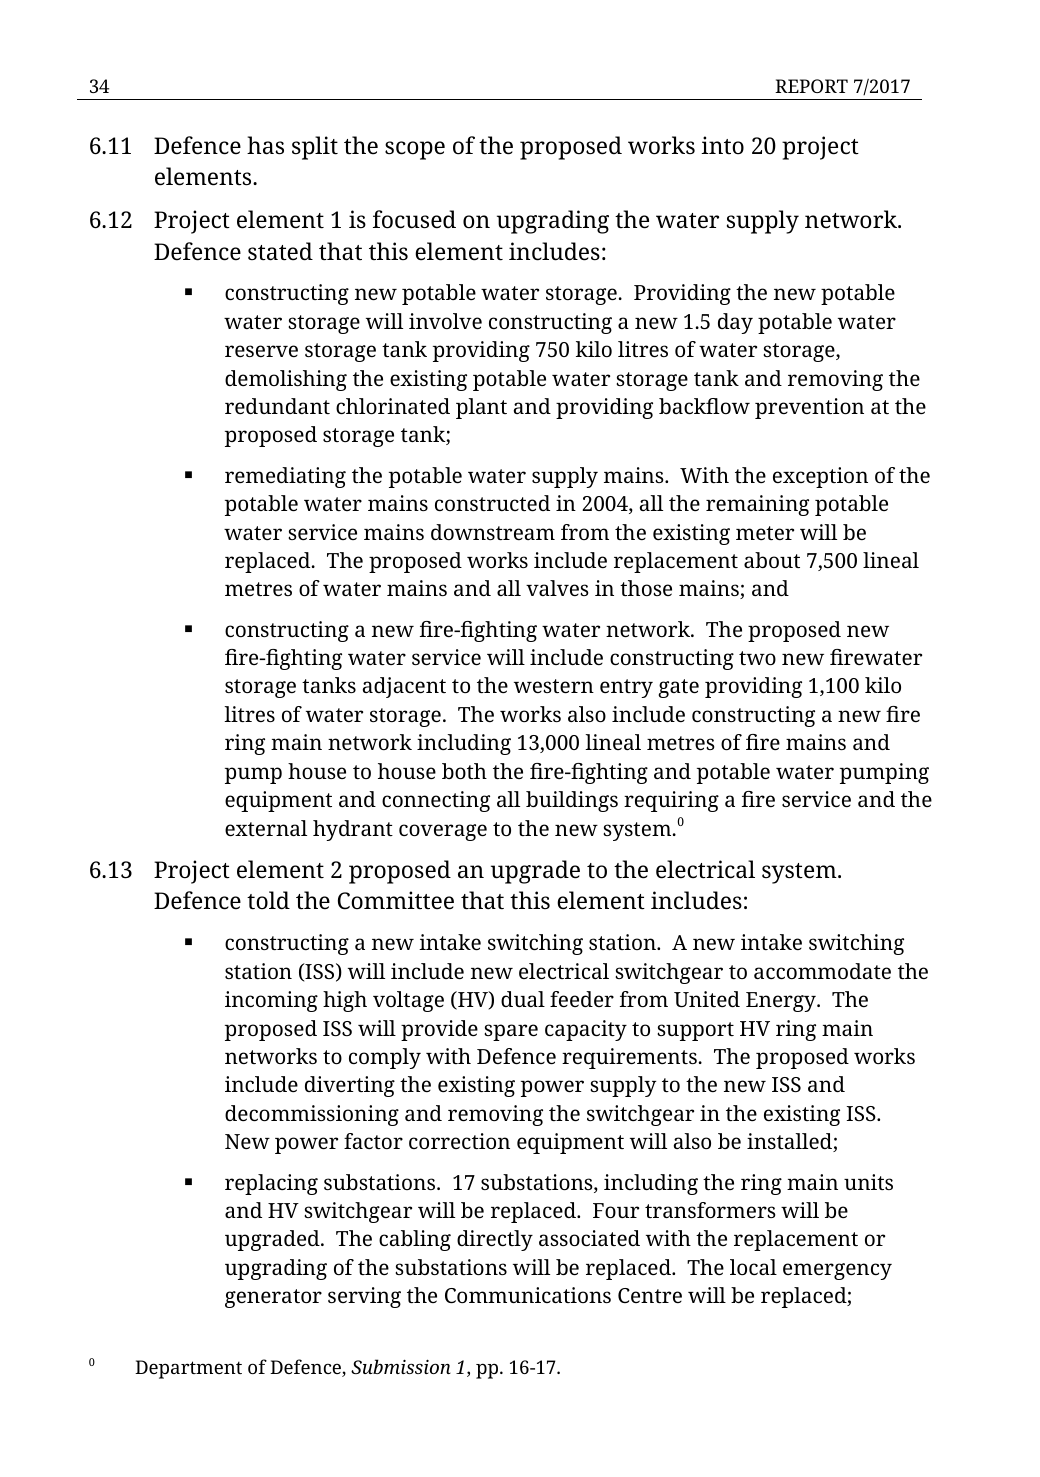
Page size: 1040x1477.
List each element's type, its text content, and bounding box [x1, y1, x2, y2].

text constructing a new fire-fighting water network. The proposed new fire-fighting water service will include constructing two new firewater storage tanks adjacent to the western entry gate providing 1,100 kilo litres of water storage. The works also include constructing a new fire ring main network including 13,000 lineal metres of fire mains and pump house to house both the fire-fighting and potable water pumping equipment and connecting all buildings requiring a fire service and the external hydrant coverage to the new system. [183, 615, 933, 842]
text 6.13 Project element 2 proposed an upgrade to the electrical system. Defence told the Committee that this element includes: [88, 854, 933, 917]
text constructing new potable water storage. Providing the new potable water storage will involve constructing a new 1.5 day potable water reserve storage tank providing 750 kilo litres of water storage, demolishing the existing potable water storage tank and removing the redundant chlorinated plant and providing backflow prevention at the proposed storage tank; [183, 278, 933, 449]
text remediating the potable water supply mains. With the exception of the potable water mains constructed in 2004, all the remaining potable water service mains downstream from the existing meter will be replaced. The proposed works include replacement about 7,500 lineal metres of water mains and all valves in those mains; and [183, 461, 933, 603]
text replacing substations. 17 substations, including the ring main units and HV switchgear will be replaced. Four transformers will be upgraded. The cabling directly associated with the replacement or upgrading of the substations will be replaced. The local emergency generator serving the Communications Centre will be replaced; [183, 1168, 933, 1310]
text 6.12 Project element 1 is focused on upgrading the water supply network. Defence stated that this element includes: [88, 204, 933, 267]
text constructing a new intake switching station. A new intake switching station (ISS) will include new electrical switchgear to accommodate the incoming high voltage (HV) dual feeder from United Energy. The proposed ISS will provide spare capacity to support HV ring main networks to comply with Defence requirements. The proposed works include diverting the existing power supply to the new ISS and decommissioning and removing the switchgear in the existing ISS. New power factor correction equipment will also be installed; [183, 928, 933, 1156]
text 6.11 Defence has split the scope of the proposed works into 20 project elements. [88, 130, 933, 192]
